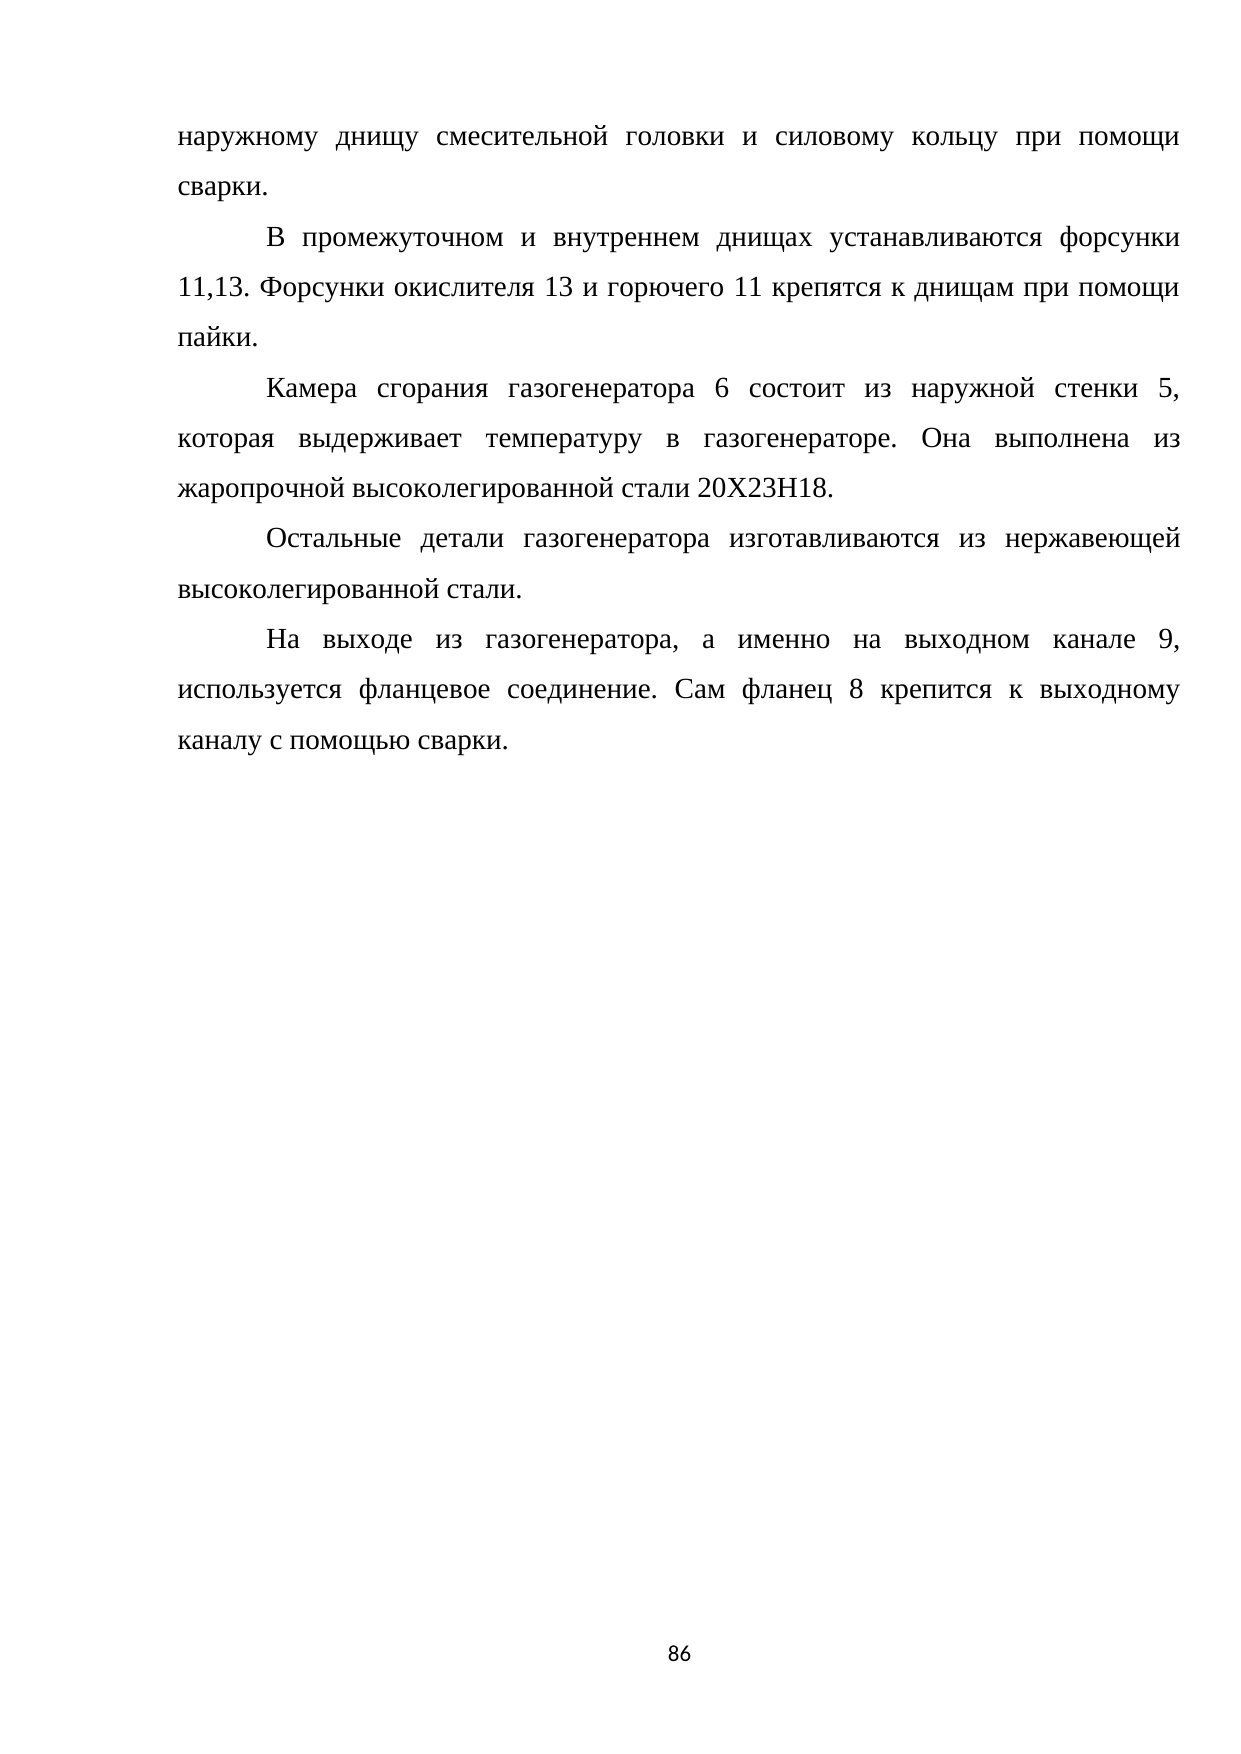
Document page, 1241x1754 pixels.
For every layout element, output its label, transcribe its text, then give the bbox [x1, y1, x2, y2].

text В промежуточном и внутреннем днищах устанавливаются форсунки 11,13. Форсунки окислителя 13 и горючего 11 крепятся к днищам при помощи пайки. [177, 219, 1181, 353]
text На выходе из газогенератора, а именно на выходном канале 9, используется фланцевое соединение. Сам фланец 8 крепится к выходному каналу с помощью сварки. [177, 621, 1181, 755]
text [177, 118, 1181, 202]
text Остальные детали газогенератора изготавливаются из нержавеющей высоколегированной стали. [177, 521, 1181, 604]
text Камера сгорания газогенератора 6 состоит из наружной стенки 5, которая выдерживает температуру в газогенераторе. Она выполнена из жаропрочной высоколегированной стали 20Х23Н18. [177, 370, 1181, 504]
